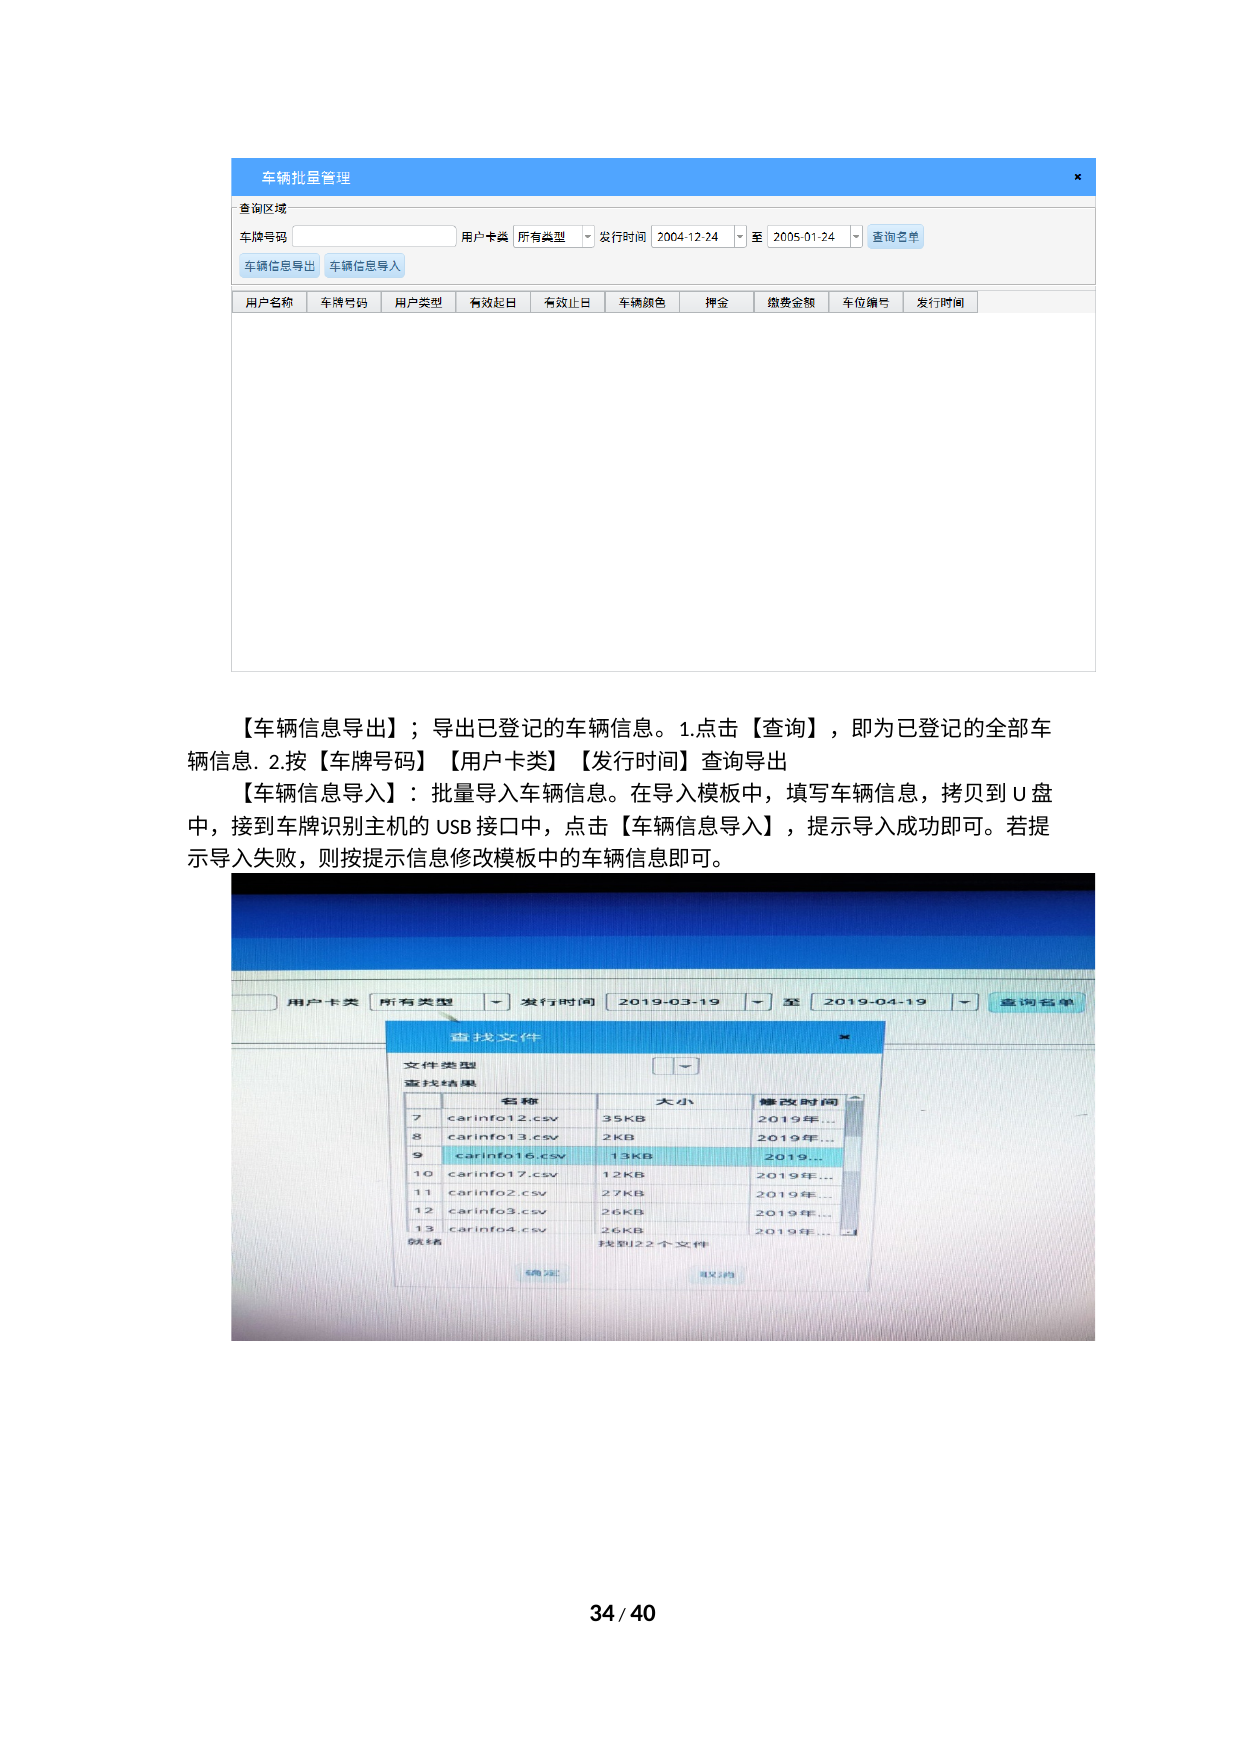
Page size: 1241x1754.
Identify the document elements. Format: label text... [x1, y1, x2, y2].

picture [231, 873, 1096, 1341]
picture [231, 158, 1096, 672]
text 【车辆信息导出】；导出已登记的车辆信息。1.点击【查询】，即为已登记的全部车辆信息. 2.按【车牌号码】【用户卡类】【发行时间】查询导出 [187, 711, 1053, 776]
text 【车辆信息导入】：批量导入车辆信息。在导入模板中，填写车辆信息，拷贝到U盘中，接到车牌识别主机的USB接口中，点击【车辆信息导入】，提示导入成功即可。若提示导入失败，则按提示信息修改模板中的车辆信息即可。 [187, 776, 1053, 873]
